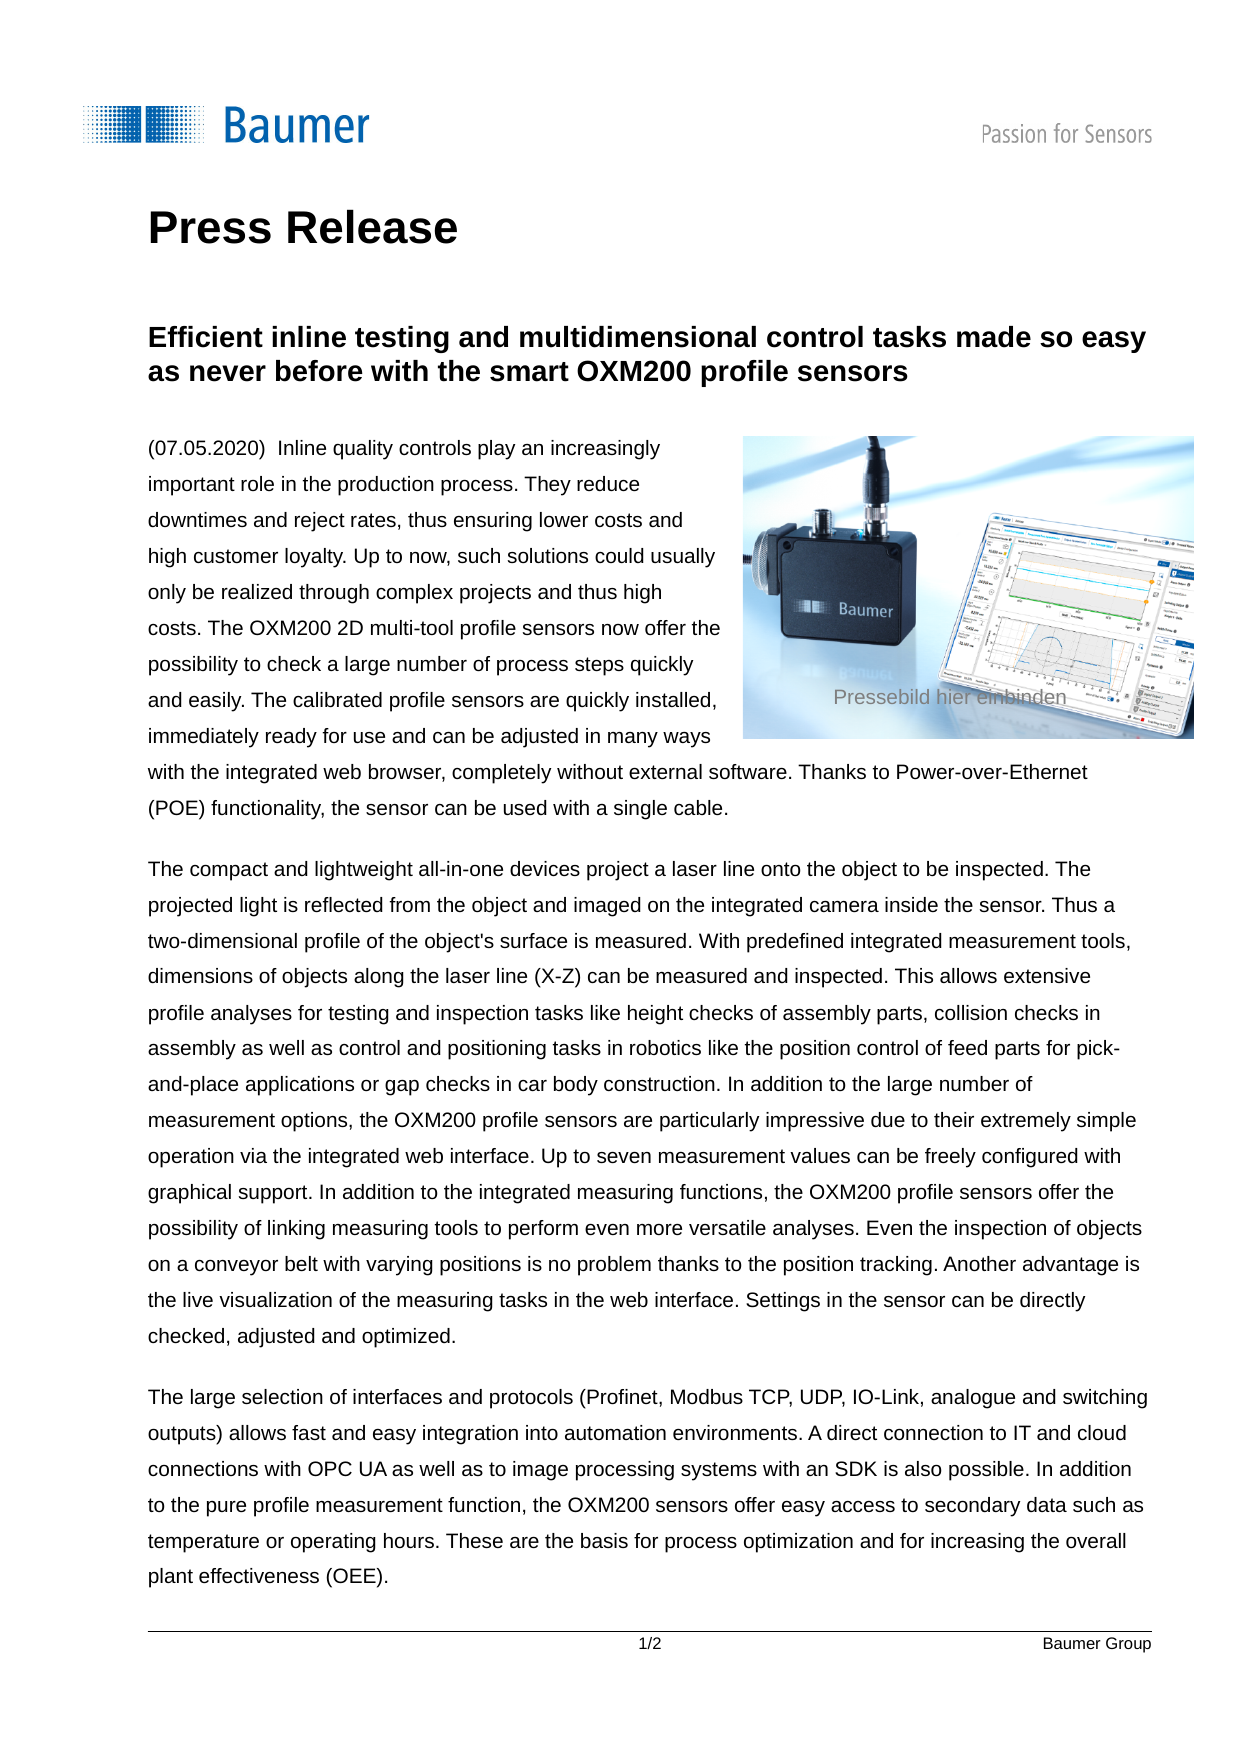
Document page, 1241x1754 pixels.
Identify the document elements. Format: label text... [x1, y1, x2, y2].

text The large selection of interfaces and protocols (Profinet, Modbus TCP, UDP, IO-Link, analogue and switching outputs) allows fast and easy integration into automation environments. A direct connection to IT and cloud connections with OPC UA as well as to image processing systems with an SDK is also possible. In addition to the pure profile measurement function, the OXM200 sensors offer easy access to secondary data such as temperature or operating hours. These are the basis for process optimization and for increasing the overall plant effectiveness (OEE). [148, 1385, 1152, 1588]
text The compact and lightweight all-in-one devices project a laser line onto the object to be inspected. The projected light is reflected from the object and imaged on the integrated camera inside the sensor. Thus a two-dimensional profile of the object's surface is measured. With predefined integrated measurement tools, dimensions of objects along the laser line (X-Z) can be measured and inspected. This allows extensive profile analyses for testing and inspection tasks like height checks of assembly parts, collision checks in assembly as well as control and positioning tasks in robotics like the position control of feed parts for pick-and-place applications or gap checks in car body construction. In addition to the large number of measurement options, the OXM200 profile sensors are particularly impressive due to their extremely simple operation via the integrated web interface. Up to seven measurement values can be freely configured with graphical support. In addition to the integrated measuring functions, the OXM200 profile sensors offer the possibility of linking measuring tools to perform even more versatile analyses. Even the inspection of objects on a conveyor belt with varying positions is no problem thanks to the position tracking. Another advantage is the live visualization of the measuring tasks in the web interface. Settings in the sensor can be directly checked, adjusted and optimized. [148, 857, 1152, 1348]
text Efficient inline testing and multidimensional control tasks made so easy as never before with the smart OXM200 profile sensors [148, 320, 1152, 387]
subtitle Press Release [148, 201, 1152, 253]
picture [83, 106, 370, 143]
picture [982, 123, 1152, 143]
picture [742, 436, 1194, 739]
